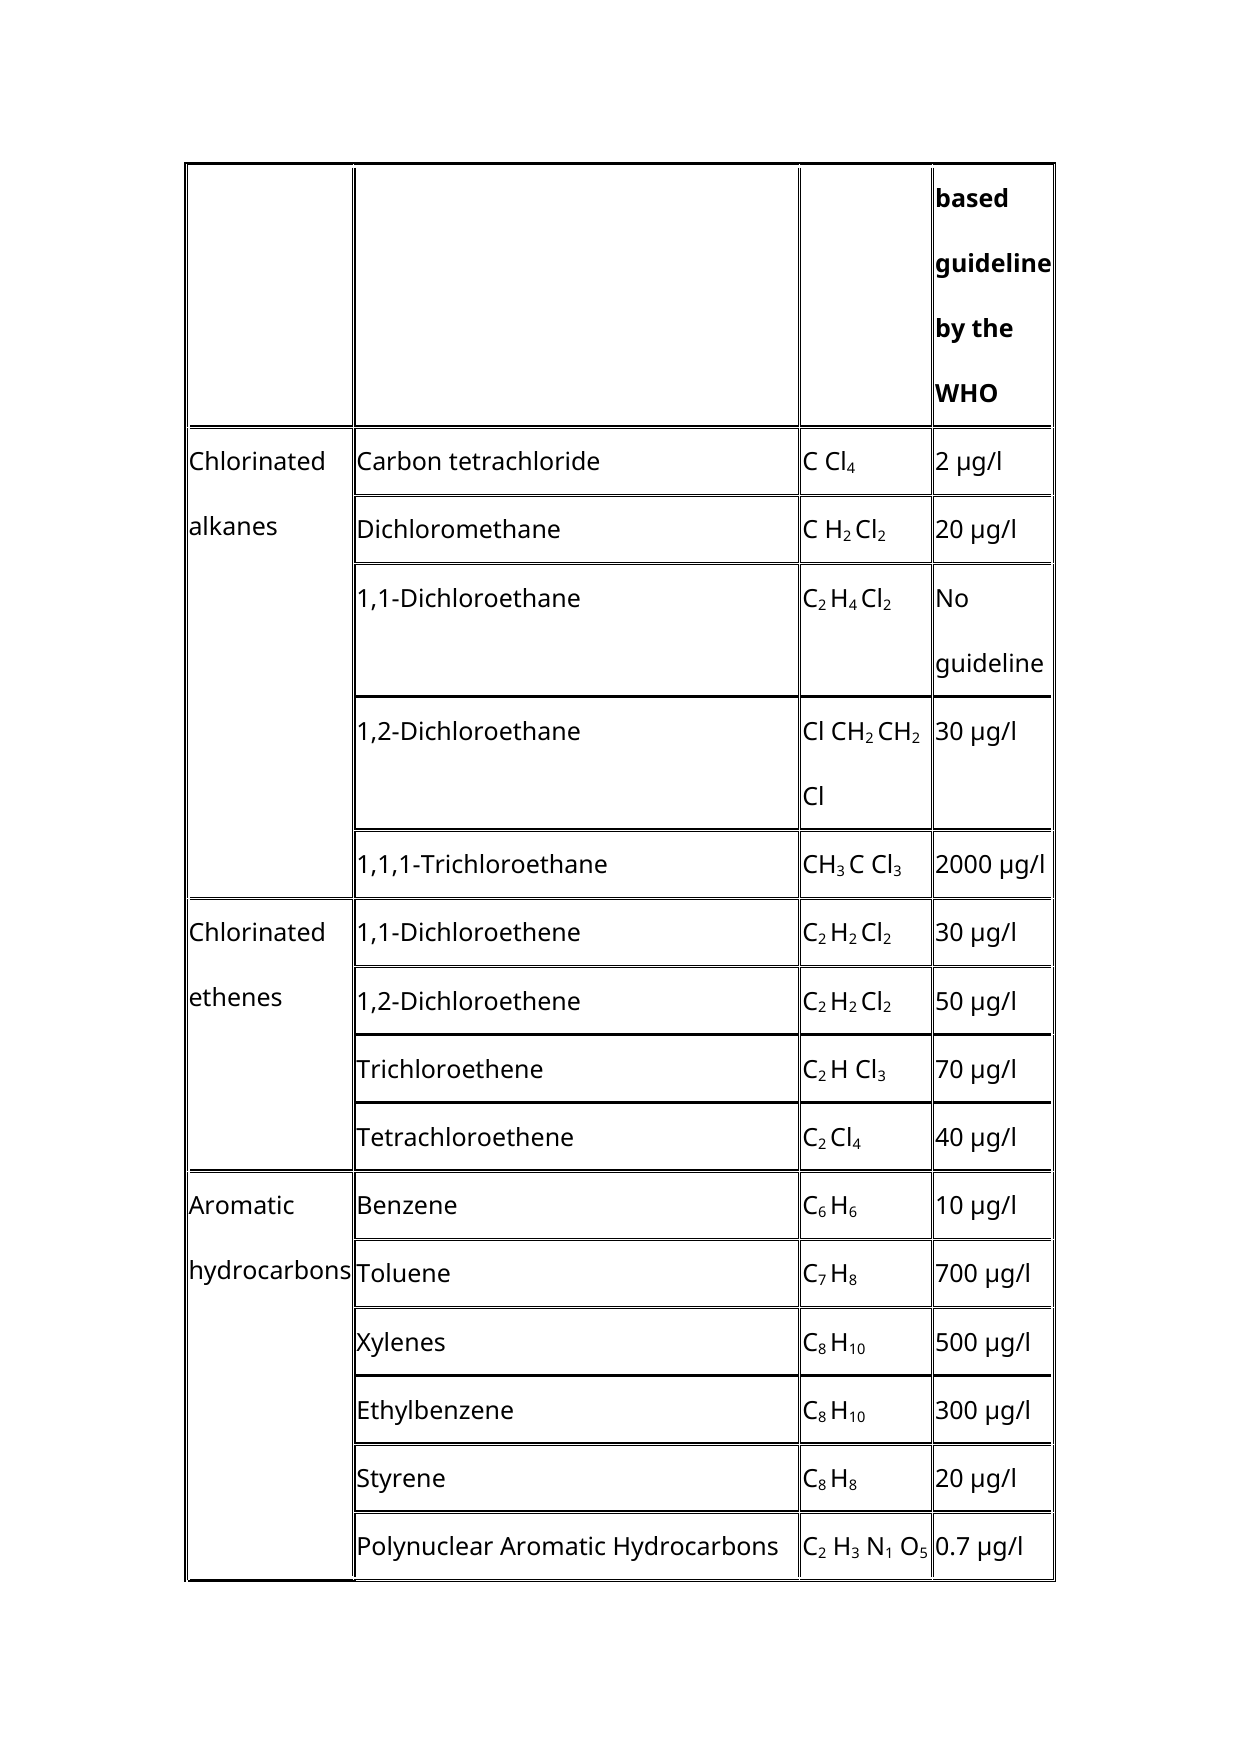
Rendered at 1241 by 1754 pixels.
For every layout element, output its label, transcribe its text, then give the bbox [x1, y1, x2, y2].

table_cell 40 μg/l [934, 1101, 1053, 1169]
table_cell C2 H Cl3 [801, 1036, 931, 1101]
table_cell 2000 μg/l [934, 828, 1053, 896]
table_cell 1,2-Dichloroethene [356, 968, 798, 1033]
table_cell 500 μg/l [933, 1306, 1054, 1374]
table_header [933, 165, 1053, 425]
table_cell C2 H2 Cl2 [801, 968, 931, 1033]
table_cell 10 μg/l [934, 1169, 1053, 1237]
table_header Formula [800, 165, 933, 425]
table_cell C Cl4 [801, 429, 931, 493]
table_cell 300 μg/l [934, 1374, 1053, 1442]
table_cell C7 H8 [801, 1241, 931, 1306]
table_cell Cl CH2 CH2 Cl [801, 698, 931, 828]
table_cell Chlorinated ethenes [188, 896, 352, 1169]
table_cell C2 Cl4 [801, 1104, 931, 1169]
table_cell 700 μg/l [934, 1238, 1053, 1306]
table_cell C8 H8 [801, 1446, 931, 1510]
table_cell Toluene [356, 1241, 798, 1306]
table_cell Dichloromethane [356, 497, 798, 562]
table_cell 0.7 μg/l [933, 1510, 1053, 1579]
table_header Group [188, 164, 354, 425]
table_cell C8 H10 [801, 1309, 931, 1374]
table_cell C8 H10 [801, 1377, 931, 1442]
table_cell 1,1,1-Trichloroethane [356, 832, 798, 896]
table_cell Tetrachloroethene [356, 1104, 798, 1169]
table_cell 20 μg/l [934, 1442, 1053, 1510]
table_cell 50 μg/l [934, 965, 1053, 1033]
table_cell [354, 1514, 800, 1579]
table_cell No guideline [933, 562, 1054, 695]
table_cell 30 μg/l [934, 695, 1053, 828]
table_header Substance [354, 165, 800, 425]
table_cell 1,2-Dichloroethane [356, 698, 798, 828]
table_cell 1,1-Dichloroethene [356, 900, 798, 964]
table_cell Styrene [356, 1446, 798, 1510]
table_cell Ethylbenzene [356, 1377, 798, 1442]
table_cell CH3 C Cl3 [801, 832, 931, 896]
table_cell 70 μg/l [934, 1033, 1054, 1101]
table_cell Carbon tetrachloride [356, 429, 798, 493]
table_cell Chlorinated alkanes [188, 425, 352, 896]
table_cell Trichloroethene [356, 1036, 798, 1101]
table_cell C H2 Cl2 [801, 497, 931, 562]
table_cell 2 μg/l [934, 425, 1053, 493]
table_cell C6 H6 [801, 1173, 931, 1237]
table_cell Benzene [356, 1173, 798, 1237]
table_cell Xylenes [356, 1309, 798, 1374]
table_cell C2 H3 N1 O5 P1 3 [800, 1514, 933, 1579]
table_cell Aromatic hydrocarbons [188, 1169, 354, 1579]
table_cell C2 H2 Cl2 [801, 900, 931, 964]
table_cell C2 H4 Cl2 [801, 565, 931, 695]
table_cell 1,1-Dichloroethane [356, 565, 798, 695]
table_cell 20 μg/l [934, 494, 1053, 562]
table_cell 30 μg/l [934, 896, 1053, 964]
